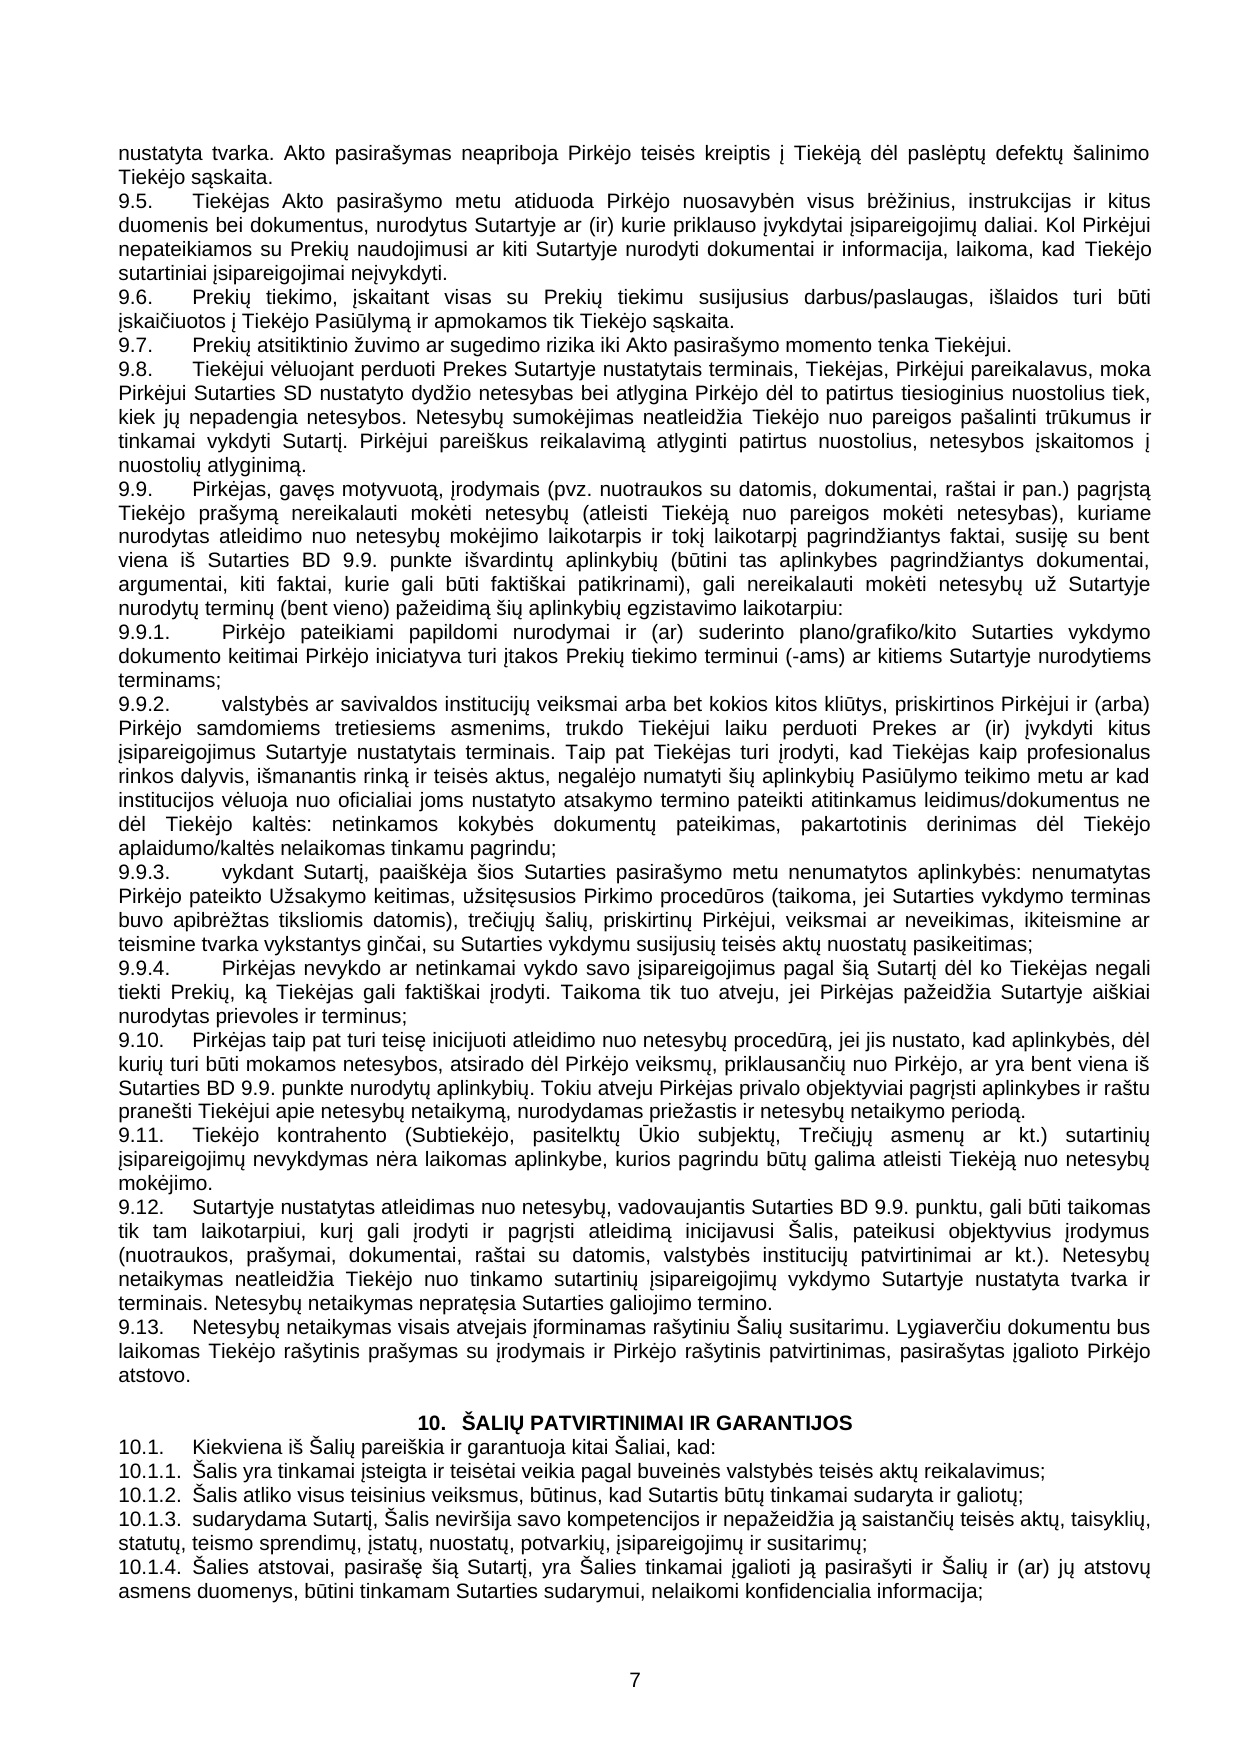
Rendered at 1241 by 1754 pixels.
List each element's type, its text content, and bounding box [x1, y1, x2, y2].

list Tiekėjui vėluojant perduoti Prekes Sutartyje nustatytais terminais, Tiekėjas, Pirkėjui pareikalavus, moka Pirkėjui Sutarties SD nustatyto dydžio netesybas bei atlygina Pirkėjo dėl to patirtus tiesioginius nuostolius tiek, kiek jų nepadengia netesybos. Netesybų sumokėjimas neatleidžia Tiekėjo nuo pareigos pašalinti trūkumus ir tinkamai vykdyti Sutartį. Pirkėjui pareiškus reikalavimą atlyginti patirtus nuostolius, netesybos įskaitomos į nuostolių atlyginimą. [118, 357, 1152, 476]
list Šalis yra tinkamai įsteigta ir teisėtai veikia pagal buveinės valstybės teisės aktų reikalavimus; [118, 1459, 1152, 1483]
list Prekių atsitiktinio žuvimo ar sugedimo rizika iki Akto pasirašymo momento tenka Tiekėjui. [118, 333, 1152, 357]
list vykdant Sutartį, paaiškėja šios Sutarties pasirašymo metu nenumatytos aplinkybės: nenumatytas Pirkėjo pateikto Užsakymo keitimas, užsitęsusios Pirkimo procedūros (taikoma, jei Sutarties vykdymo terminas buvo apibrėžtas tiksliomis datomis), trečiųjų šalių, priskirtinų Pirkėjui, veiksmai ar neveikimas, ikiteismine ar teismine tvarka vykstantys ginčai, su Sutarties vykdymu susijusių teisės aktų nuostatų pasikeitimas; [118, 860, 1152, 956]
list Tiekėjas Akto pasirašymo metu atiduoda Pirkėjo nuosavybėn visus brėžinius, instrukcijas ir kitus duomenis bei dokumentus, nurodytus Sutartyje ar (ir) kurie priklauso įvykdytai įsipareigojimų daliai. Kol Pirkėjui nepateikiamos su Prekių naudojimusi ar kiti Sutartyje nurodyti dokumentai ir informacija, laikoma, kad Tiekėjo sutartiniai įsipareigojimai neįvykdyti. [118, 189, 1152, 285]
list Pirkėjas nevykdo ar netinkamai vykdo savo įsipareigojimus pagal šią Sutartį dėl ko Tiekėjas negali tiekti Prekių, ką Tiekėjas gali faktiškai įrodyti. Taikoma tik tuo atveju, jei Pirkėjas pažeidžia Sutartyje aiškiai nurodytas prievoles ir terminus; [118, 956, 1152, 1027]
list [118, 141, 1152, 189]
list Netesybų netaikymas visais atvejais įforminamas rašytiniu Šalių susitarimu. Lygiaverčiu dokumentu bus laikomas Tiekėjo rašytinis prašymas su įrodymais ir Pirkėjo rašytinis patvirtinimas, pasirašytas įgalioto Pirkėjo atstovo. [118, 1315, 1152, 1387]
list Tiekėjo kontrahento (Subtiekėjo, pasitelktų Ūkio subjektų, Trečiųjų asmenų ar kt.) sutartinių įsipareigojimų nevykdymas nėra laikomas aplinkybe, kurios pagrindu būtų galima atleisti Tiekėją nuo netesybų mokėjimo. [118, 1123, 1152, 1195]
list Šalies atstovai, pasirašę šią Sutartį, yra Šalies tinkamai įgalioti ją pasirašyti ir Šalių ir (ar) jų atstovų asmens duomenys, būtini tinkamam Sutarties sudarymui, nelaikomi konfidencialia informacija; [118, 1554, 1152, 1602]
list Pirkėjo pateikiami papildomi nurodymai ir (ar) suderinto plano/grafiko/kito Sutarties vykdymo dokumento keitimai Pirkėjo iniciatyva turi įtakos Prekių tiekimo terminui (-ams) ar kitiems Sutartyje nurodytiems terminams; [118, 620, 1152, 692]
list valstybės ar savivaldos institucijų veiksmai arba bet kokios kitos kliūtys, priskirtinos Pirkėjui ir (arba) Pirkėjo samdomiems tretiesiems asmenims, trukdo Tiekėjui laiku perduoti Prekes ar (ir) įvykdyti kitus įsipareigojimus Sutartyje nustatytais terminais. Taip pat Tiekėjas turi įrodyti, kad Tiekėjas kaip profesionalus rinkos dalyvis, išmanantis rinką ir teisės aktus, negalėjo numatyti šių aplinkybių Pasiūlymo teikimo metu ar kad institucijos vėluoja nuo oficialiai joms nustatyto atsakymo termino pateikti atitinkamus leidimus/dokumentus ne dėl Tiekėjo kaltės: netinkamos kokybės dokumentų pateikimas, pakartotinis derinimas dėl Tiekėjo aplaidumo/kaltės nelaikomas tinkamu pagrindu; [118, 692, 1152, 860]
list Šalis atliko visus teisinius veiksmus, būtinus, kad Sutartis būtų tinkamai sudaryta ir galiotų; [118, 1483, 1152, 1507]
list Prekių tiekimo, įskaitant visas su Prekių tiekimu susijusius darbus/paslaugas, išlaidos turi būti įskaičiuotos į Tiekėjo Pasiūlymą ir apmokamos tik Tiekėjo sąskaita. [118, 285, 1152, 333]
list ŠALIŲ PATVIRTINIMAI IR GARANTIJOS [118, 1411, 1152, 1435]
list Sutartyje nustatytas atleidimas nuo netesybų, vadovaujantis Sutarties BD 9.9. punktu, gali būti taikomas tik tam laikotarpiui, kurį gali įrodyti ir pagrįsti atleidimą inicijavusi Šalis, pateikusi objektyvius įrodymus (nuotraukos, prašymai, dokumentai, raštai su datomis, valstybės institucijų patvirtinimai ar kt.). Netesybų netaikymas neatleidžia Tiekėjo nuo tinkamo sutartinių įsipareigojimų vykdymo Sutartyje nustatyta tvarka ir terminais. Netesybų netaikymas nepratęsia Sutarties galiojimo termino. [118, 1195, 1152, 1315]
list Kiekviena iš Šalių pareiškia ir garantuoja kitai Šaliai, kad: [118, 1435, 1152, 1459]
list Pirkėjas taip pat turi teisę inicijuoti atleidimo nuo netesybų procedūrą, jei jis nustato, kad aplinkybės, dėl kurių turi būti mokamos netesybos, atsirado dėl Pirkėjo veiksmų, priklausančių nuo Pirkėjo, ar yra bent viena iš Sutarties BD 9.9. punkte nurodytų aplinkybių. Tokiu atveju Pirkėjas privalo objektyviai pagrįsti aplinkybes ir raštu pranešti Tiekėjui apie netesybų netaikymą, nurodydamas priežastis ir netesybų netaikymo periodą. [118, 1027, 1152, 1123]
list sudarydama Sutartį, Šalis neviršija savo kompetencijos ir nepažeidžia ją saistančių teisės aktų, taisyklių, statutų, teismo sprendimų, įstatų, nuostatų, potvarkių, įsipareigojimų ir susitarimų; [118, 1507, 1152, 1554]
list Pirkėjas, gavęs motyvuotą, įrodymais (pvz. nuotraukos su datomis, dokumentai, raštai ir pan.) pagrįstą Tiekėjo prašymą nereikalauti mokėti netesybų (atleisti Tiekėją nuo pareigos mokėti netesybas), kuriame nurodytas atleidimo nuo netesybų mokėjimo laikotarpis ir tokį laikotarpį pagrindžiantys faktai, susiję su bent viena iš Sutarties BD 9.9. punkte išvardintų aplinkybių (būtini tas aplinkybes pagrindžiantys dokumentai, argumentai, kiti faktai, kurie gali būti faktiškai patikrinami), gali nereikalauti mokėti netesybų už Sutartyje nurodytų terminų (bent vieno) pažeidimą šių aplinkybių egzistavimo laikotarpiu: [118, 476, 1152, 620]
